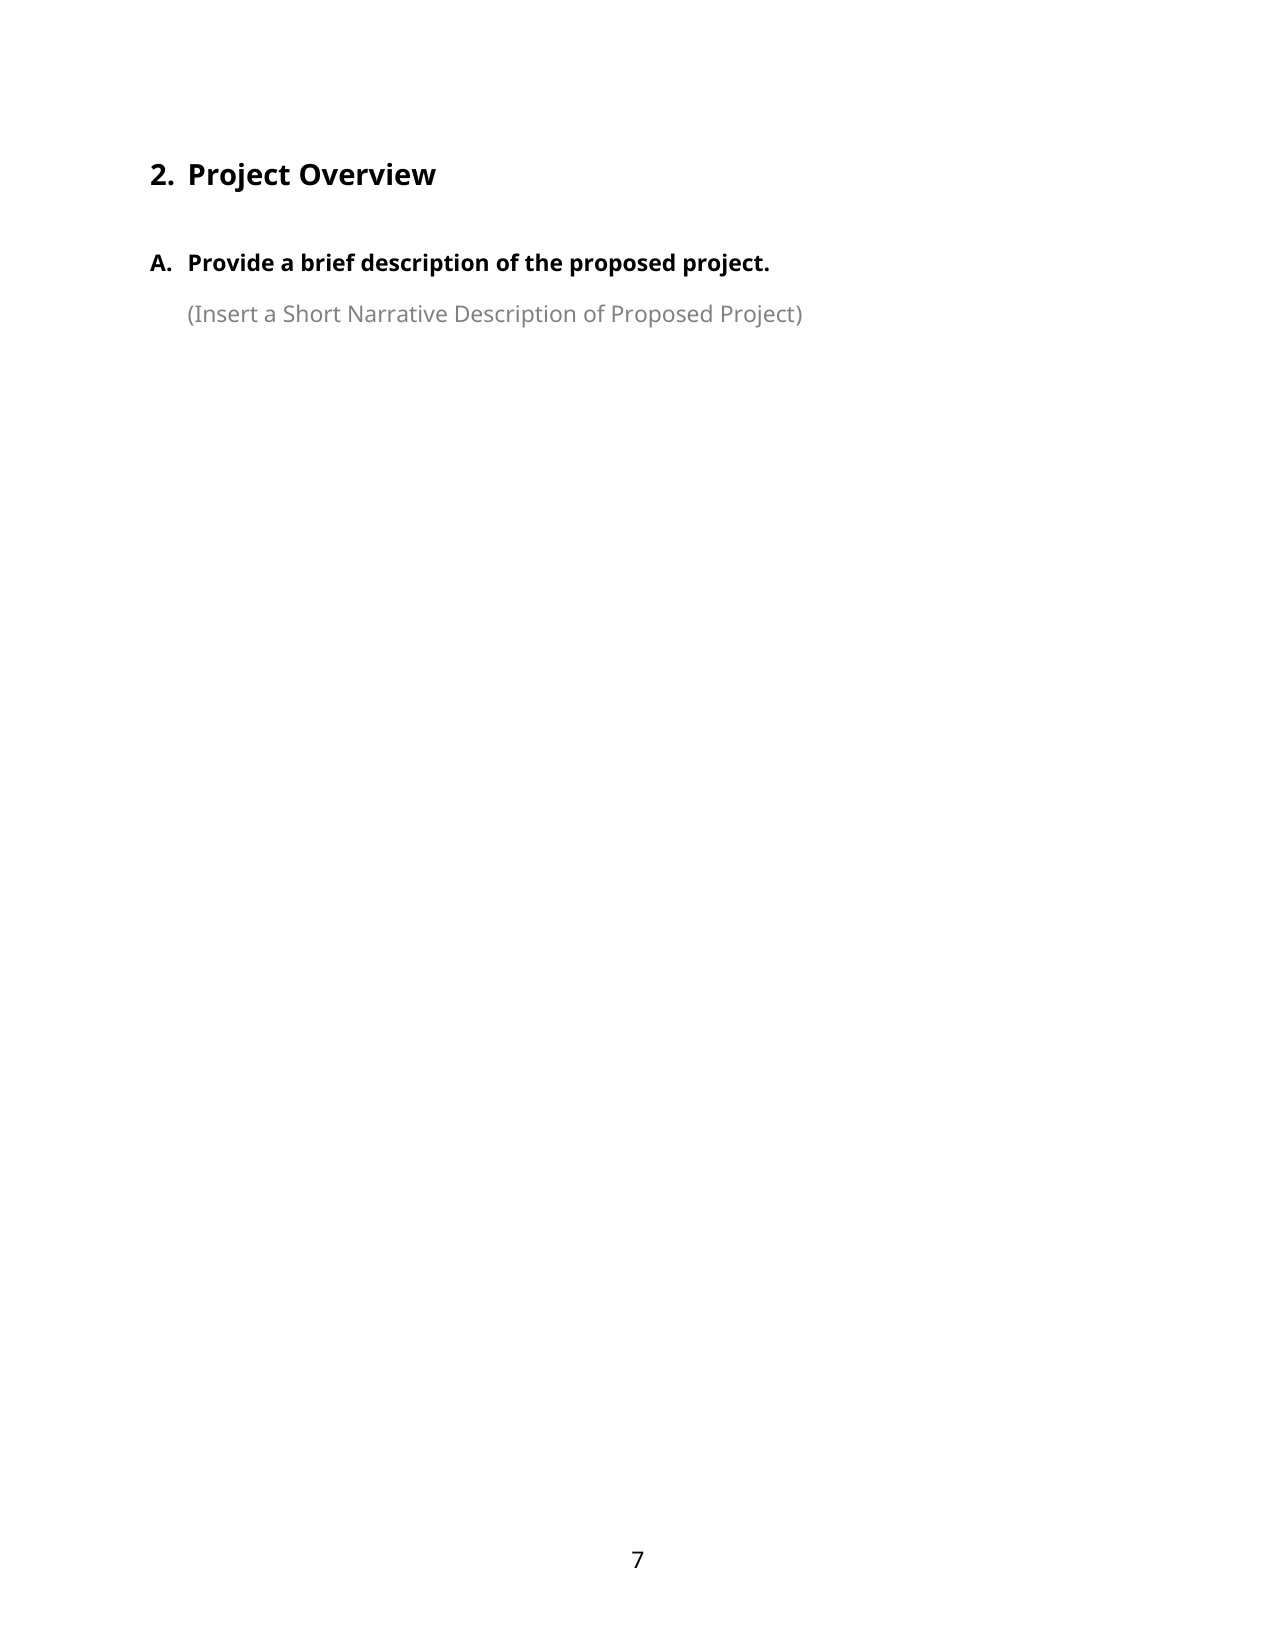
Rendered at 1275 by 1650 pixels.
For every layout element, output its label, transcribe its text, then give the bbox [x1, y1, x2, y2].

list Provide a brief description of the proposed project. [150, 247, 1125, 279]
subtitle Project Overview [150, 154, 1125, 194]
